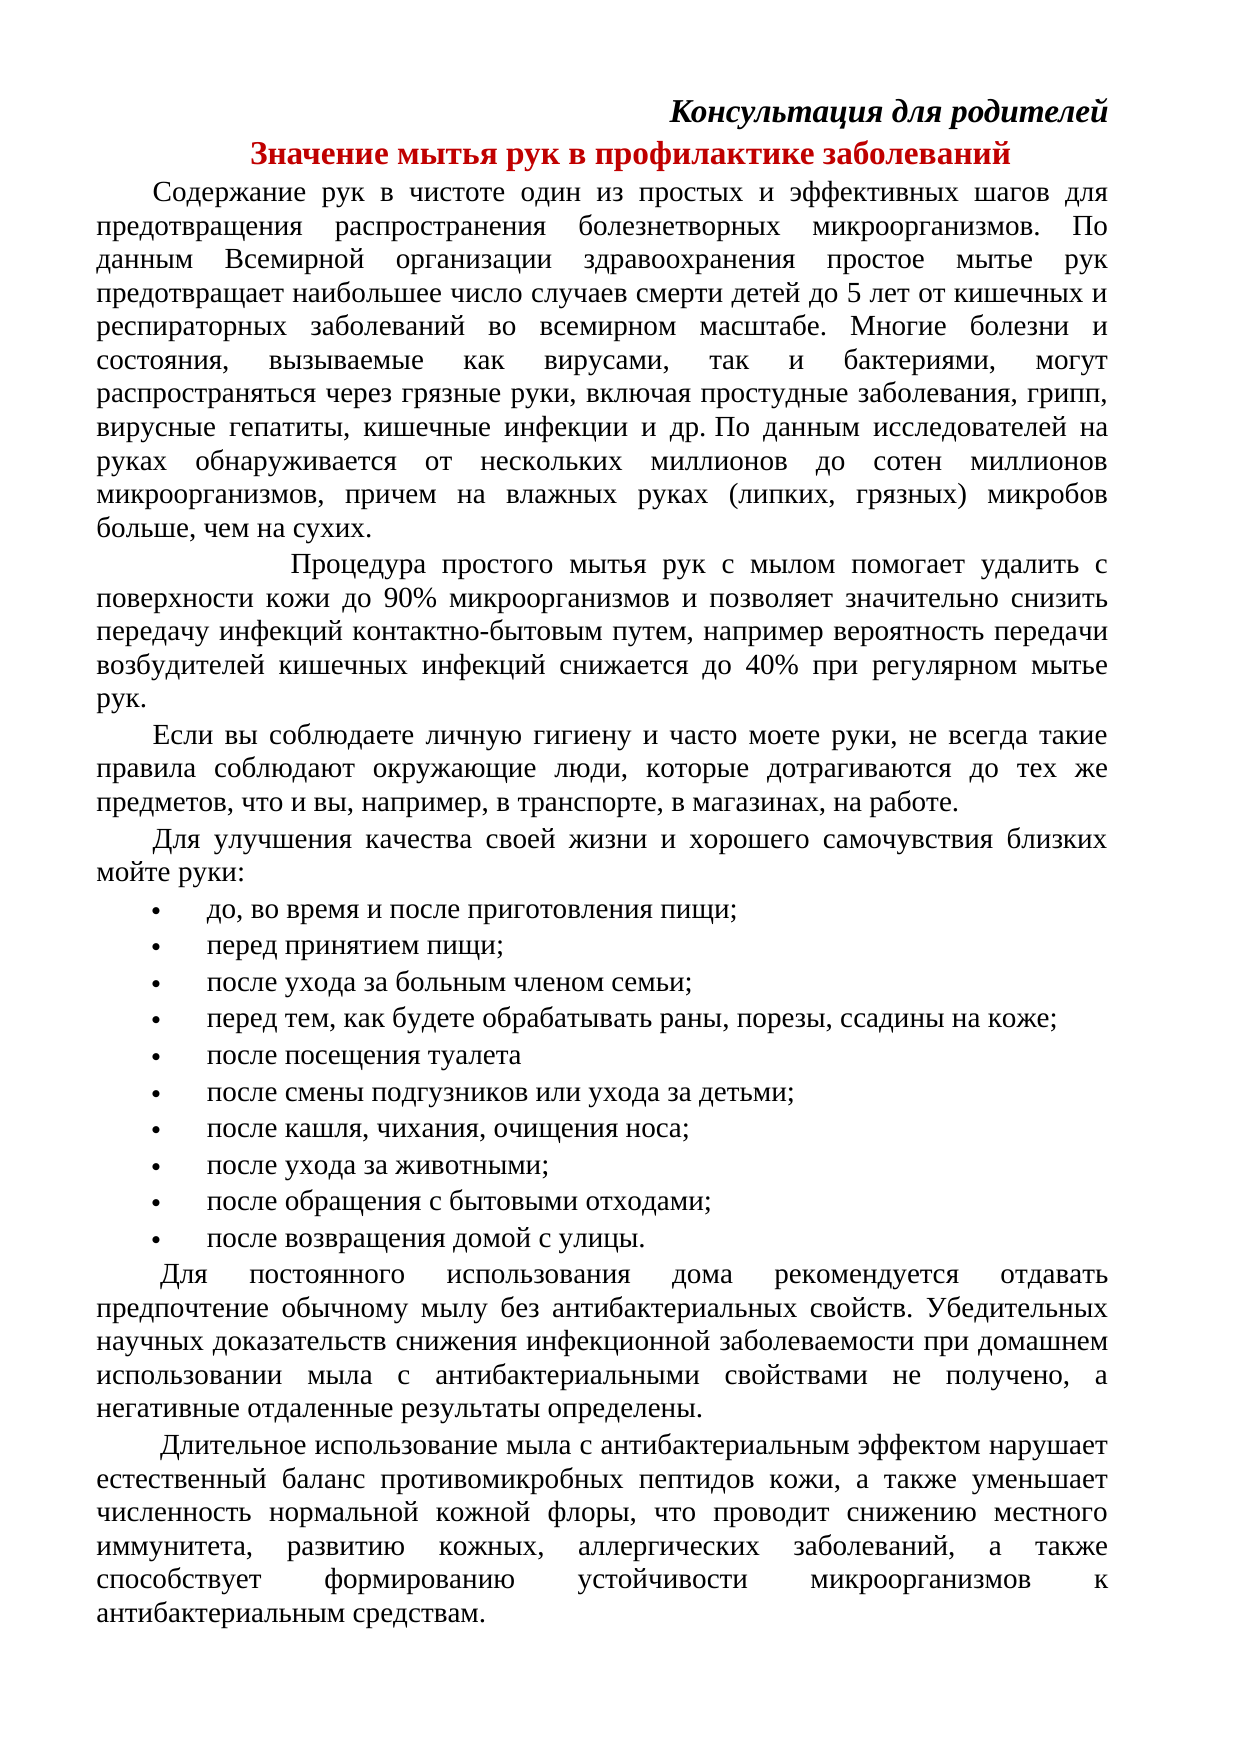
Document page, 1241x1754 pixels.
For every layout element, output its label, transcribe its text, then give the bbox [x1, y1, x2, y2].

list после посещения туалета [96, 1037, 1109, 1071]
subtitle Значение мытья рук в профилактике заболеваний [96, 133, 1109, 171]
list после обращения с бытовыми отходами; [96, 1183, 1109, 1217]
text Содержание рук в чистоте один из простых и эффективных шагов для предотвращения распространения болезнетворных микроорганизмов. По данным Всемирной организации здравоохранения простое мытье рук предотвращает наибольшее число случаев смерти детей до 5 лет от кишечных и респираторных заболеваний во всемирном масштабе. Многие болезни и состояния, вызываемые как вирусами, так и бактериями, могут распространяться через грязные руки, включая простудные заболевания, грипп, вирусные гепатиты, кишечные инфекции и др. По данным исследователей на руках обнаруживается от нескольких миллионов до сотен миллионов микроорганизмов, причем на влажных руках (липких, грязных) микробов больше, чем на сухих. [96, 174, 1109, 543]
text Длительное использование мыла с антибактериальным эффектом нарушает естественный баланс противомикробных пептидов кожи, а также уменьшает численность нормальной кожной флоры, что проводит снижению местного иммунитета, развитию кожных, аллергических заболеваний, а также способствует формированию устойчивости микроорганизмов к антибактериальным средствам. [96, 1427, 1109, 1628]
text Если вы соблюдаете личную гигиену и часто моете руки, не всегда такие правила соблюдают окружающие люди, которые дотрагиваются до тех же предметов, что и вы, например, в транспорте, в магазинах, на работе. [96, 717, 1109, 818]
list после ухода за больным членом семьи; [96, 964, 1109, 997]
list после возвращения домой с улицы. [96, 1220, 1109, 1253]
text Для постоянного использования дома рекомендуется отдавать предпочтение обычному мылу без антибактериальных свойств. Убедительных научных доказательств снижения инфекционной заболеваемости при домашнем использовании мыла с антибактериальными свойствами не получено, а негативные отдаленные результаты определены. [96, 1256, 1109, 1424]
text Для улучшения качества своей жизни и хорошего самочувствия близких мойте руки: [96, 821, 1109, 888]
subtitle Консультация для родителей [96, 92, 1109, 130]
list после ухода за животными; [96, 1147, 1109, 1180]
list после кашля, чихания, очищения носа; [96, 1110, 1109, 1144]
text Процедура простого мытья рук с мылом помогает удалить с поверхности кожи до 90% микроорганизмов и позволяет значительно снизить передачу инфекций контактно-бытовым путем, например вероятность передачи возбудителей кишечных инфекций снижается до 40% при регулярном мытье рук. [96, 546, 1109, 714]
list после смены подгузников или ухода за детьми; [96, 1074, 1109, 1107]
list перед тем, как будете обрабатывать раны, порезы, ссадины на коже; [96, 1001, 1109, 1034]
list до, во время и после приготовления пищи; [96, 891, 1109, 924]
list перед принятием пищи; [96, 927, 1109, 961]
